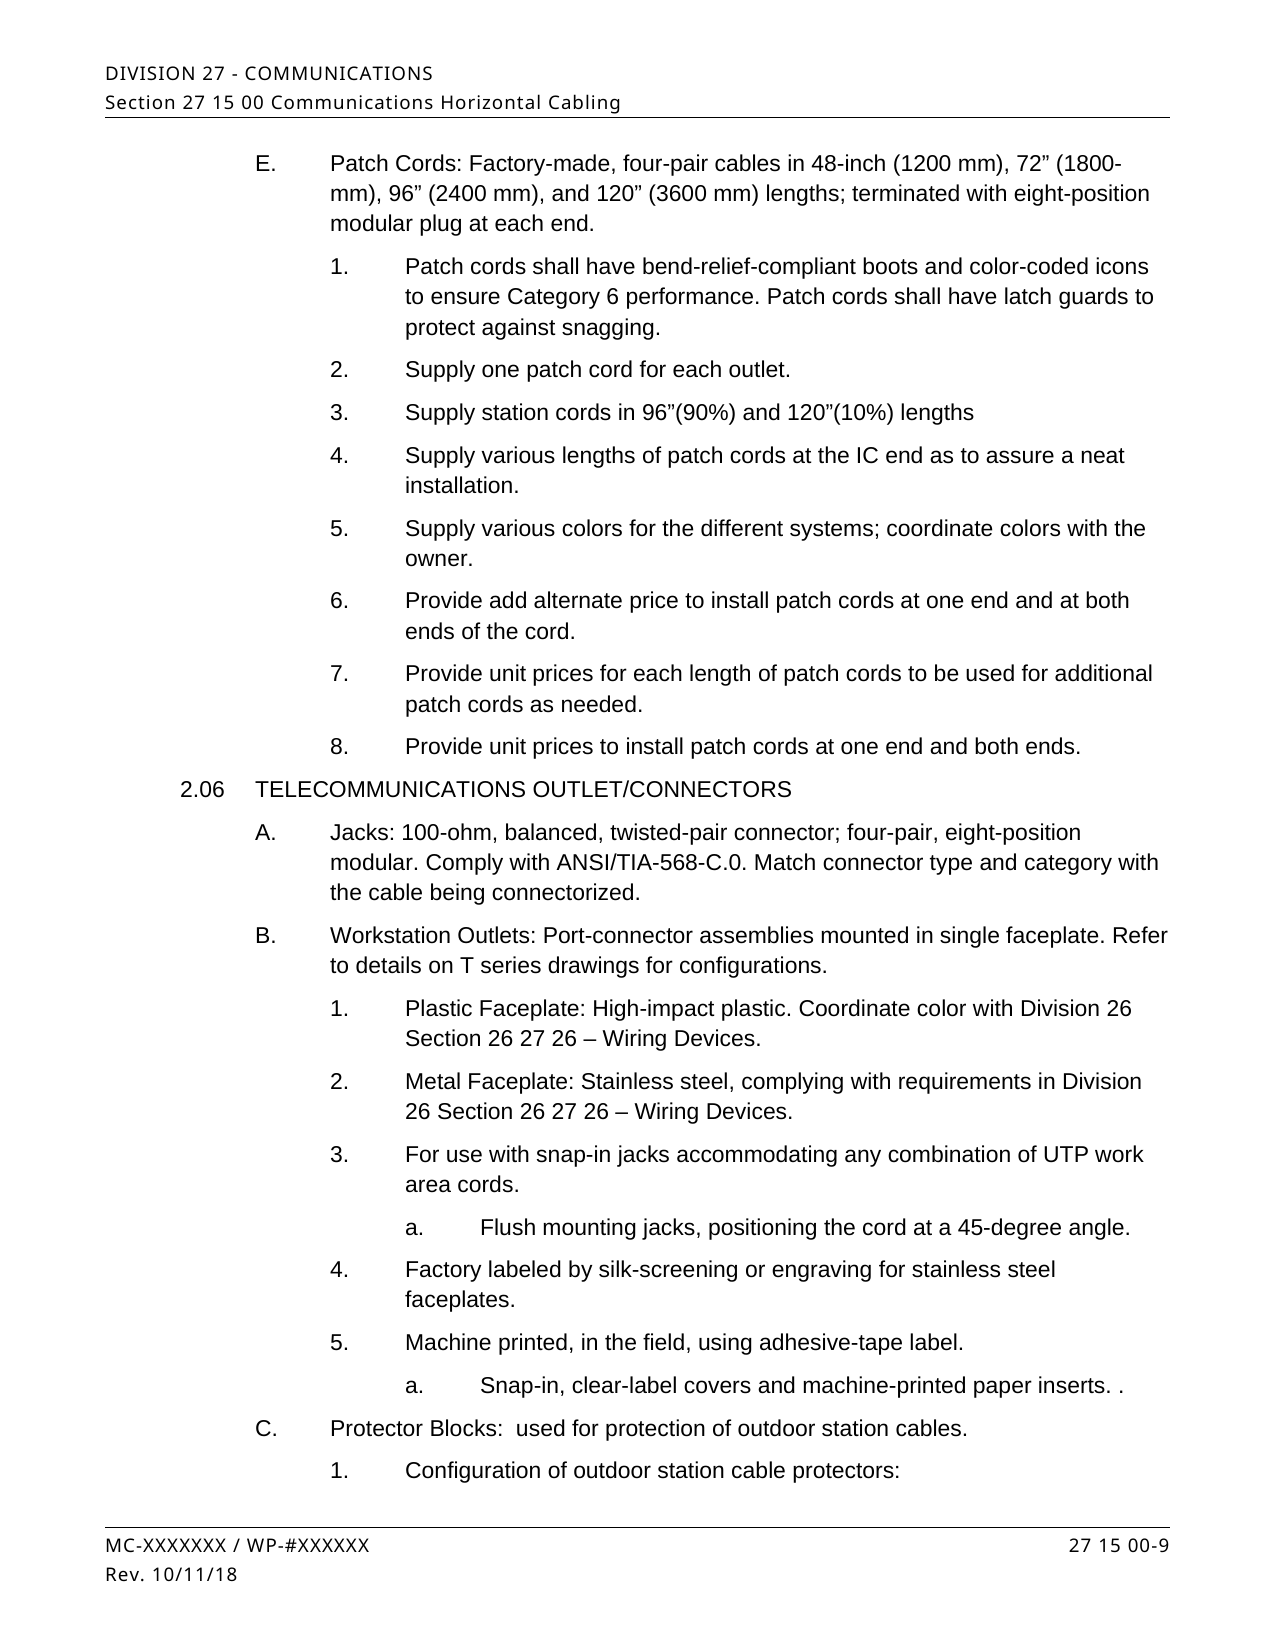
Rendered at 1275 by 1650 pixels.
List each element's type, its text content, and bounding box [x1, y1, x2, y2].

list Snap-in, clear-label covers and machine-printed paper inserts. . [405, 1372, 1170, 1398]
list Supply station cords in 96”(90%) and 120”(10%) lengths [330, 399, 1170, 425]
list Supply various lengths of patch cords at the IC end as to assure a neat installation. [330, 442, 1170, 498]
list Provide unit prices to install patch cords at one end and both ends. [330, 733, 1170, 760]
list Protector Blocks: used for protection of outdoor station cables. [255, 1414, 1170, 1441]
list Factory labeled by silk-screening or engraving for stainless steel faceplates. [330, 1256, 1170, 1313]
list TELECOMMUNICATIONS OUTLET/CONNECTORS [180, 776, 1170, 802]
list Workstation Outlets: Port-connector assemblies mounted in single faceplate. Refer to details on T series drawings for configurations. [255, 922, 1170, 978]
list Supply various colors for the different systems; coordinate colors with the owner. [330, 514, 1170, 571]
list For use with snap-in jacks accommodating any combination of UTP work area cords. [330, 1141, 1170, 1197]
list Patch cords shall have bend-relief-compliant boots and color-coded icons to ensure Category 6 performance. Patch cords shall have latch guards to protect against snagging. [330, 253, 1170, 340]
list Machine printed, in the field, using adhesive-tape label. [330, 1329, 1170, 1356]
list Provide add alternate price to install patch cords at one end and at both ends of the cord. [330, 587, 1170, 644]
list Patch Cords: Factory-made, four-pair cables in 48-inch (1200 mm), 72” (1800-mm), 96” (2400 mm), and 120” (3600 mm) lengths; terminated with eight-position modular plug at each end. [255, 150, 1170, 237]
list Supply one patch cord for each outlet. [330, 356, 1170, 383]
list Plastic Faceplate: High-impact plastic. Coordinate color with Division 26 Section 26 27 26 – Wiring Devices. [330, 995, 1170, 1051]
list Jacks: 100-ohm, balanced, twisted-pair connector; four-pair, eight-position modular. Comply with ANSI/TIA-568-C.0. Match connector type and category with the cable being connectorized. [255, 819, 1170, 906]
list Configuration of outdoor station cable protectors: [330, 1457, 1170, 1484]
list Metal Faceplate: Stainless steel, complying with requirements in Division 26 Section 26 27 26 – Wiring Devices. [330, 1068, 1170, 1124]
list Provide unit prices for each length of patch cords to be used for additional patch cords as needed. [330, 660, 1170, 717]
list Flush mounting jacks, positioning the cord at a 45-degree angle. [405, 1213, 1170, 1240]
